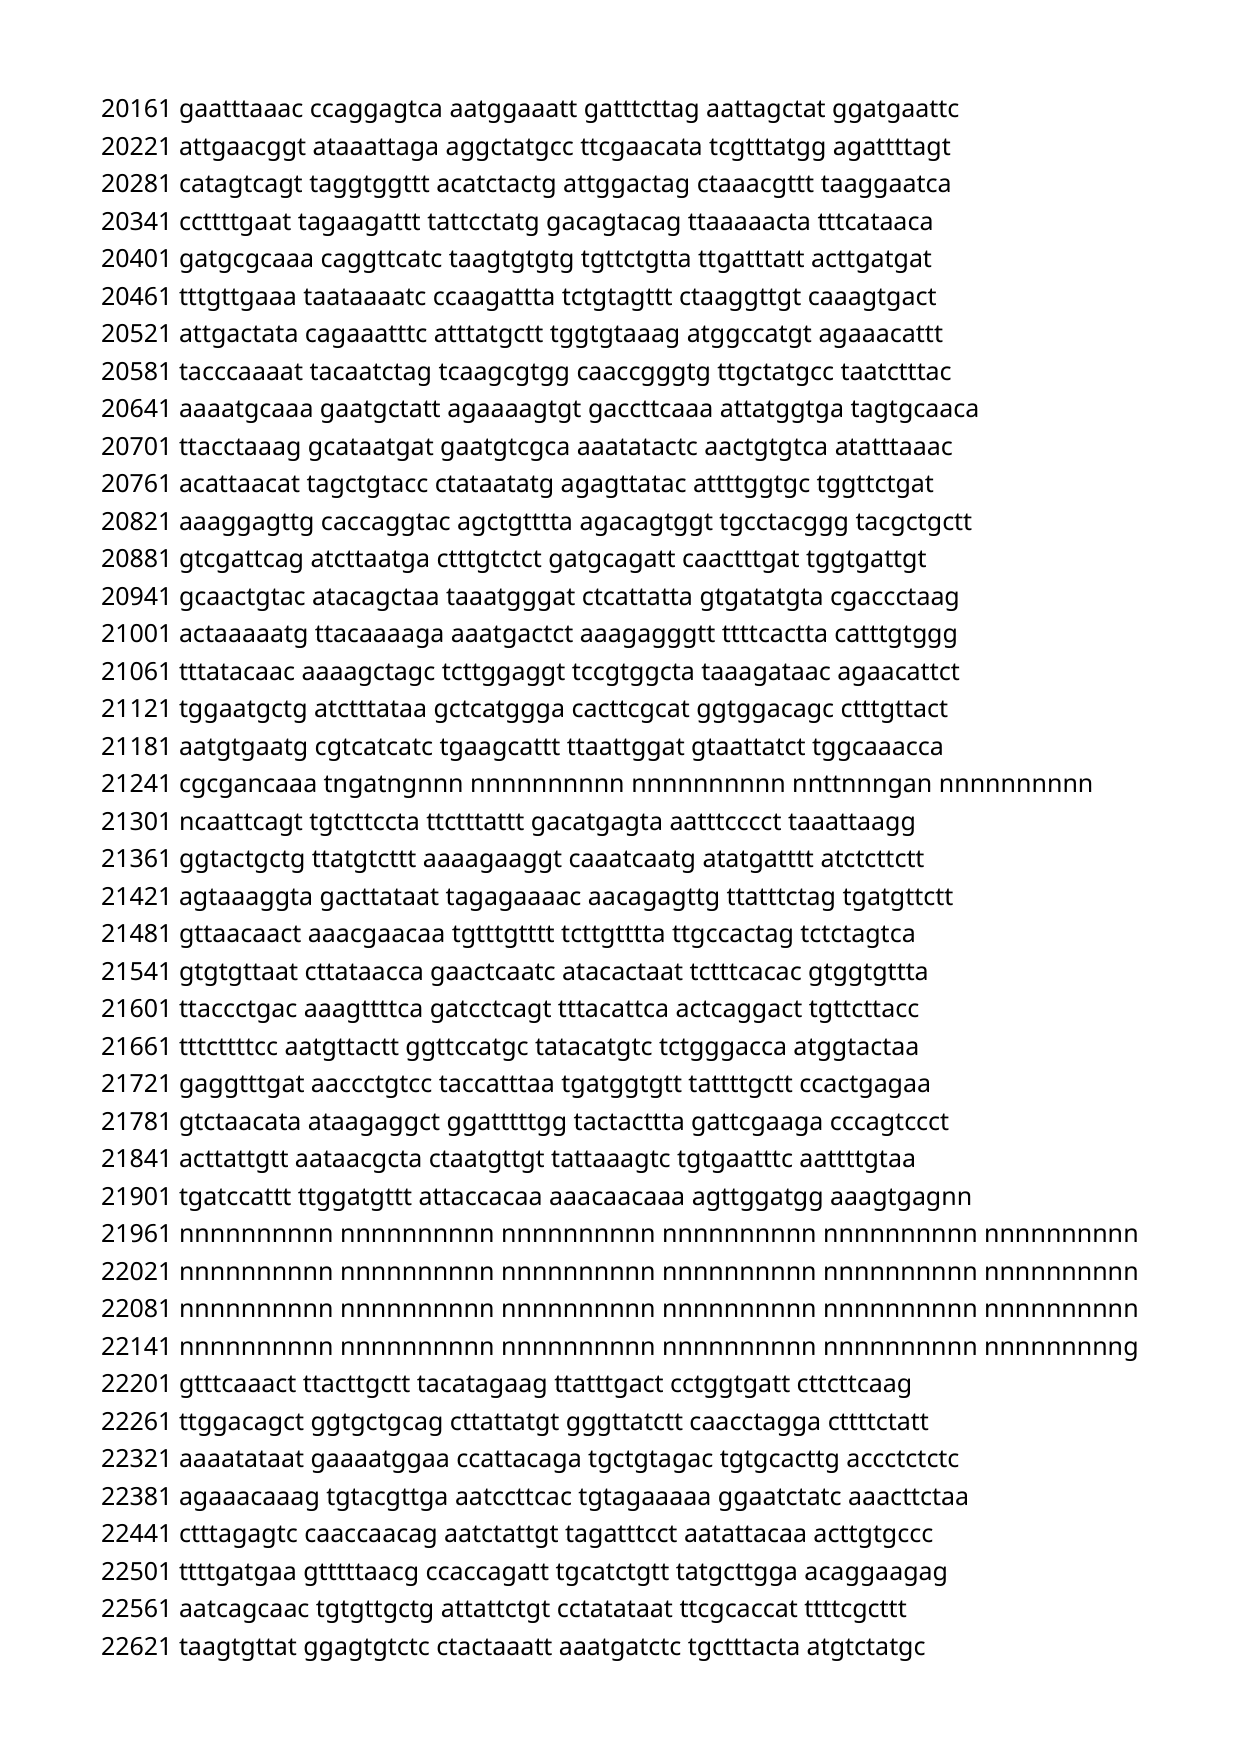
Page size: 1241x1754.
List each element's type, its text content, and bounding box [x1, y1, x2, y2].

text 20521 attgactata cagaaatttc atttatgctt tggtgtaaag atggccatgt agaaacattt [75, 314, 1165, 352]
text 21001 actaaaaatg ttacaaaaga aaatgactct aaagagggtt ttttcactta catttgtggg [75, 614, 1165, 652]
text 20881 gtcgattcag atcttaatga ctttgtctct gatgcagatt caactttgat tggtgattgt [75, 539, 1165, 577]
text 21661 tttcttttcc aatgttactt ggttccatgc tatacatgtc tctgggacca atggtactaa [75, 1027, 1165, 1064]
text 21841 acttattgtt aataacgcta ctaatgttgt tattaaagtc tgtgaatttc aattttgtaa [75, 1139, 1165, 1177]
text 20341 ccttttgaat tagaagattt tattcctatg gacagtacag ttaaaaacta tttcataaca [75, 202, 1165, 239]
text 21301 ncaattcagt tgtcttccta ttctttattt gacatgagta aatttcccct taaattaagg [75, 802, 1165, 839]
text 20761 acattaacat tagctgtacc ctataatatg agagttatac attttggtgc tggttctgat [75, 464, 1165, 502]
text 21721 gaggtttgat aaccctgtcc taccatttaa tgatggtgtt tattttgctt ccactgagaa [75, 1064, 1165, 1102]
text 21361 ggtactgctg ttatgtcttt aaaagaaggt caaatcaatg atatgatttt atctcttctt [75, 839, 1165, 877]
text 20821 aaaggagttg caccaggtac agctgtttta agacagtggt tgcctacggg tacgctgctt [75, 502, 1165, 539]
text 21781 gtctaacata ataagaggct ggatttttgg tactacttta gattcgaaga cccagtccct [75, 1102, 1165, 1139]
text 22381 agaaacaaag tgtacgttga aatccttcac tgtagaaaaa ggaatctatc aaacttctaa [75, 1477, 1165, 1514]
text 20641 aaaatgcaaa gaatgctatt agaaaagtgt gaccttcaaa attatggtga tagtgcaaca [75, 389, 1165, 427]
text 21481 gttaacaact aaacgaacaa tgtttgtttt tcttgtttta ttgccactag tctctagtca [75, 914, 1165, 952]
text 22261 ttggacagct ggtgctgcag cttattatgt gggttatctt caacctagga cttttctatt [75, 1402, 1165, 1439]
text 21601 ttaccctgac aaagttttca gatcctcagt tttacattca actcaggact tgttcttacc [75, 989, 1165, 1027]
text 20581 tacccaaaat tacaatctag tcaagcgtgg caaccgggtg ttgctatgcc taatctttac [75, 352, 1165, 389]
text 22081 nnnnnnnnnn nnnnnnnnnn nnnnnnnnnn nnnnnnnnnn nnnnnnnnnn nnnnnnnnnn [75, 1289, 1165, 1327]
text 20401 gatgcgcaaa caggttcatc taagtgtgtg tgttctgtta ttgatttatt acttgatgat [75, 239, 1165, 277]
text 21181 aatgtgaatg cgtcatcatc tgaagcattt ttaattggat gtaattatct tggcaaacca [75, 727, 1165, 764]
text 21421 agtaaaggta gacttataat tagagaaaac aacagagttg ttatttctag tgatgttctt [75, 877, 1165, 914]
text 21901 tgatccattt ttggatgttt attaccacaa aaacaacaaa agttggatgg aaagtgagnn [75, 1177, 1165, 1214]
text 22621 taagtgttat ggagtgtctc ctactaaatt aaatgatctc tgctttacta atgtctatgc [75, 1627, 1165, 1664]
text 20221 attgaacggt ataaattaga aggctatgcc ttcgaacata tcgtttatgg agattttagt [75, 127, 1165, 164]
text 20941 gcaactgtac atacagctaa taaatgggat ctcattatta gtgatatgta cgaccctaag [75, 577, 1165, 614]
text 21241 cgcgancaaa tngatngnnn nnnnnnnnnn nnnnnnnnnn nnttnnngan nnnnnnnnnn [75, 764, 1165, 802]
text 21121 tggaatgctg atctttataa gctcatggga cacttcgcat ggtggacagc ctttgttact [75, 689, 1165, 727]
text 22141 nnnnnnnnnn nnnnnnnnnn nnnnnnnnnn nnnnnnnnnn nnnnnnnnnn nnnnnnnnng [75, 1327, 1165, 1364]
text 22201 gtttcaaact ttacttgctt tacatagaag ttatttgact cctggtgatt cttcttcaag [75, 1364, 1165, 1402]
text 21061 tttatacaac aaaagctagc tcttggaggt tccgtggcta taaagataac agaacattct [75, 652, 1165, 689]
text 22321 aaaatataat gaaaatggaa ccattacaga tgctgtagac tgtgcacttg accctctctc [75, 1439, 1165, 1477]
text 20161 gaatttaaac ccaggagtca aatggaaatt gatttcttag aattagctat ggatgaattc [75, 89, 1165, 127]
text 20281 catagtcagt taggtggttt acatctactg attggactag ctaaacgttt taaggaatca [75, 164, 1165, 202]
text 22021 nnnnnnnnnn nnnnnnnnnn nnnnnnnnnn nnnnnnnnnn nnnnnnnnnn nnnnnnnnnn [75, 1252, 1165, 1289]
text 21961 nnnnnnnnnn nnnnnnnnnn nnnnnnnnnn nnnnnnnnnn nnnnnnnnnn nnnnnnnnnn [75, 1214, 1165, 1252]
text 22501 ttttgatgaa gtttttaacg ccaccagatt tgcatctgtt tatgcttgga acaggaagag [75, 1552, 1165, 1589]
text 22561 aatcagcaac tgtgttgctg attattctgt cctatataat ttcgcaccat ttttcgcttt [75, 1589, 1165, 1627]
text 20461 tttgttgaaa taataaaatc ccaagattta tctgtagttt ctaaggttgt caaagtgact [75, 277, 1165, 314]
text 20701 ttacctaaag gcataatgat gaatgtcgca aaatatactc aactgtgtca atatttaaac [75, 427, 1165, 464]
text 22441 ctttagagtc caaccaacag aatctattgt tagatttcct aatattacaa acttgtgccc [75, 1514, 1165, 1552]
text 21541 gtgtgttaat cttataacca gaactcaatc atacactaat tctttcacac gtggtgttta [75, 952, 1165, 989]
